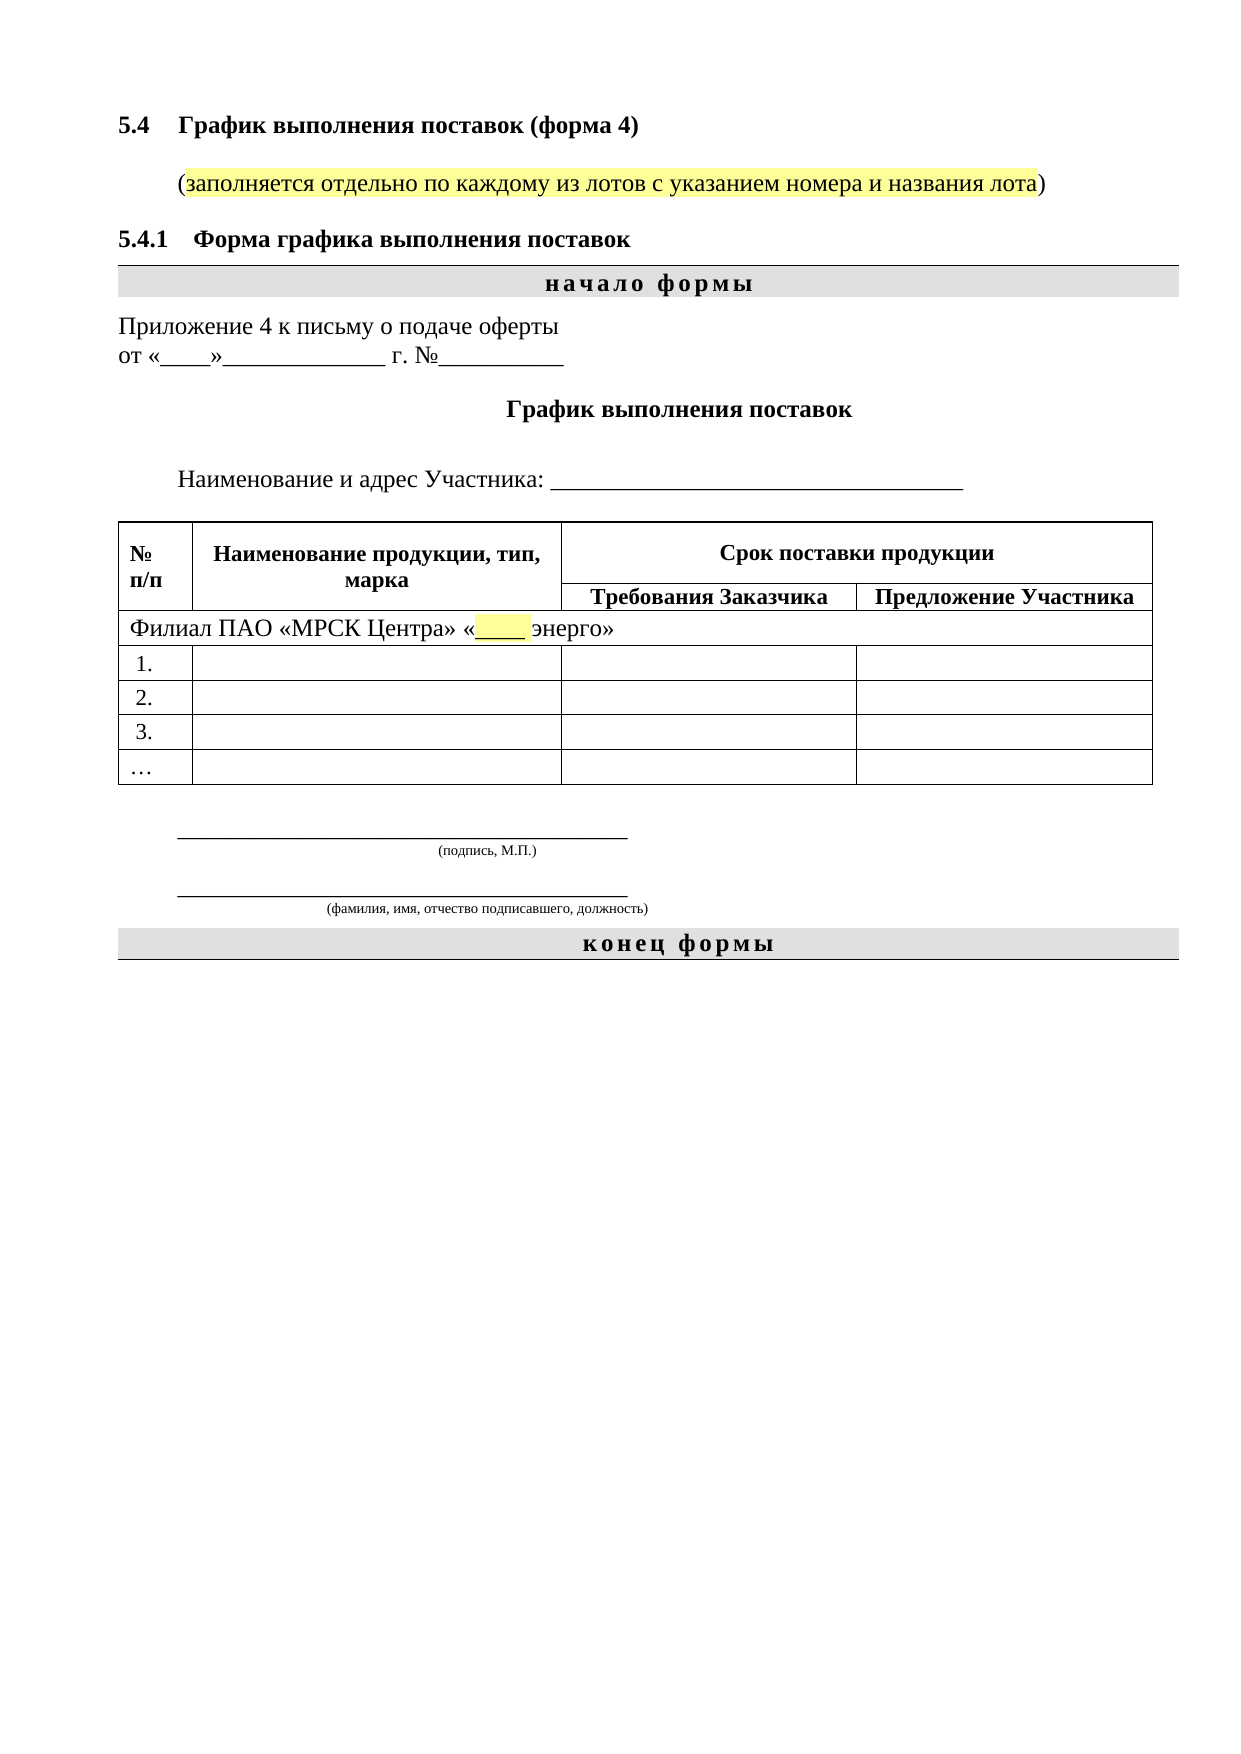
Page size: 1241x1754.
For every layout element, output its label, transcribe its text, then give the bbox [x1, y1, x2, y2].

table_cell [562, 681, 856, 713]
text ____________________________________ [118, 813, 1181, 842]
text График выполнения поставок [118, 394, 1181, 423]
table_header Наименование продукции, тип, марка [193, 523, 561, 610]
text (фамилия, имя, отчество подписавшего, должность) [118, 899, 797, 928]
table_cell [562, 646, 856, 680]
table_cell [562, 715, 856, 748]
table_cell [119, 646, 192, 680]
table_cell [857, 646, 1152, 680]
table_cell Филиал ПАО «МРСК Центра» «____ энерго» [119, 611, 1152, 645]
table_header Срок поставки продукции [562, 523, 1152, 582]
table_cell [562, 750, 856, 783]
table_cell [119, 681, 192, 713]
text Приложение 4 к письму о подаче оферты от «____»_____________ г. №__________ [118, 311, 1181, 369]
table_cell [193, 715, 561, 748]
text начало формы [118, 266, 1179, 297]
table_cell Предложение Участника [857, 584, 1152, 610]
table_cell Требования Заказчика [562, 584, 856, 610]
subtitle Форма графика выполнения поставок [118, 224, 1181, 253]
table_cell [193, 646, 561, 680]
table_cell [193, 750, 561, 783]
text ____________________________________ [118, 871, 1181, 899]
subtitle График выполнения поставок (форма 4) [118, 110, 1181, 139]
text (подпись, М.П.) [118, 842, 797, 871]
text конец формы [118, 928, 1179, 959]
table_cell [857, 681, 1152, 713]
table_cell [119, 715, 192, 748]
text Наименование и адрес Участника: _________________________________ [118, 464, 1181, 493]
table_cell [193, 681, 561, 713]
table_header № п/п [119, 523, 192, 610]
table_cell … [119, 750, 192, 783]
table_cell [857, 750, 1152, 783]
table_cell [857, 715, 1152, 748]
